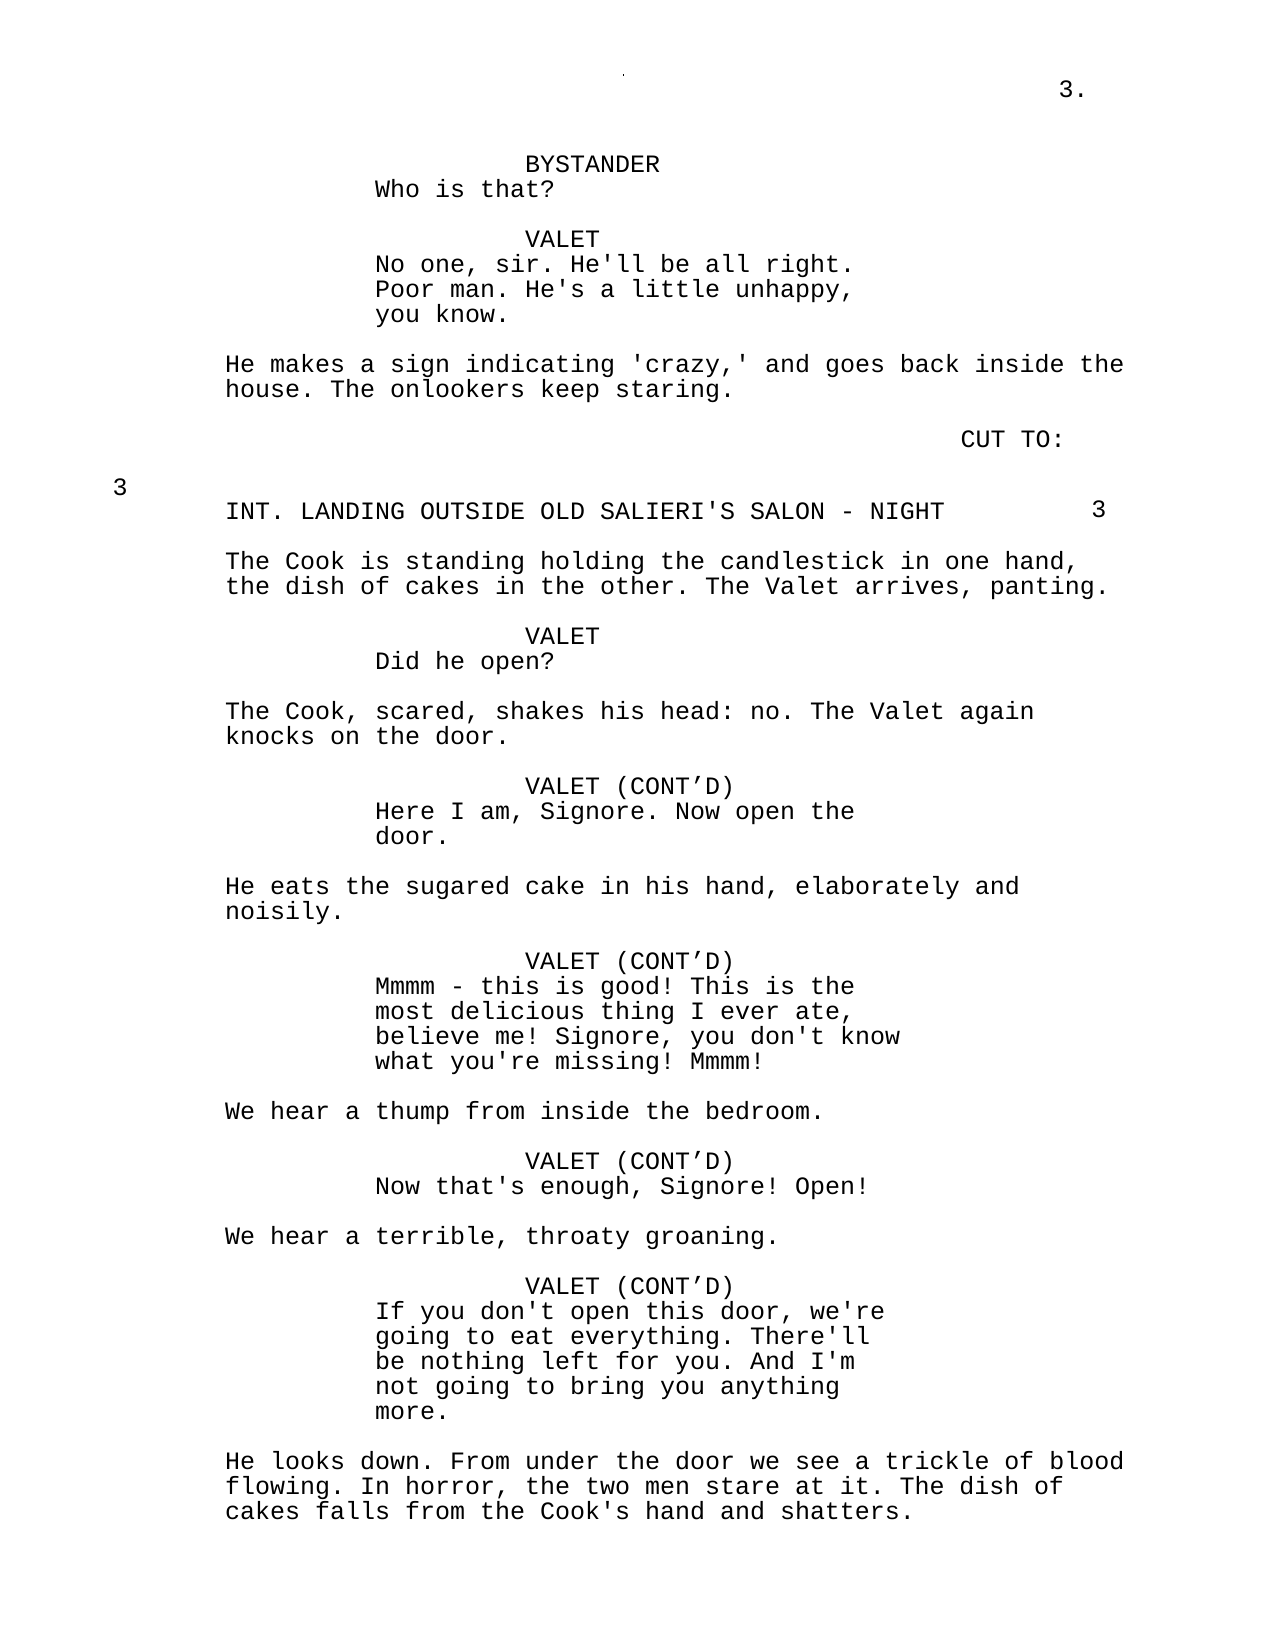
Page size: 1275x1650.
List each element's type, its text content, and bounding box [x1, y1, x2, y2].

text VALET [525, 227, 1135, 252]
text Who is that? [375, 177, 1135, 202]
text VALET (CONT’D) [525, 949, 1135, 975]
text believe me! Signore, you don't know [375, 1025, 1135, 1050]
text most delicious thing I ever ate, [375, 1000, 1135, 1025]
text be nothing left for you. And I'm [375, 1350, 1135, 1375]
text BYSTANDER [525, 152, 1135, 177]
text Now that's enough, Signore! Open! [375, 1175, 1135, 1200]
text We hear a thump from inside the bedroom. [225, 1099, 1135, 1125]
text 3. [1058, 77, 1135, 102]
text Mmmm - this is good! This is the [375, 975, 1135, 1000]
text INT. LANDING OUTSIDE OLD SALIERI'S SALON - NIGHT [225, 499, 951, 525]
text If you don't open this door, we're [375, 1300, 1135, 1325]
text The Cook, scared, shakes his head: no. The Valet again knocks on the door. [225, 699, 1050, 750]
text VALET [525, 624, 1135, 650]
text not going to bring you anything [375, 1375, 1135, 1400]
text CUT TO: [960, 427, 1135, 452]
text No one, sir. He'll be all right. [375, 252, 1135, 277]
text He eats the sugared cake in his hand, elaborately and noisily. [225, 874, 1035, 925]
text 3 [1091, 497, 1135, 522]
text you know. [375, 302, 1135, 327]
text door. [375, 825, 1135, 850]
text going to eat everything. There'll [375, 1325, 1135, 1350]
text what you're missing! Mmmm! [375, 1050, 1135, 1075]
text We hear a terrible, throaty groaning. [225, 1224, 1135, 1250]
text Here I am, Signore. Now open the [375, 800, 1135, 825]
text VALET (CONT’D) [525, 1274, 1135, 1300]
text more. [375, 1400, 1135, 1425]
text He makes a sign indicating 'crazy,' and goes back inside the house. The onlookers keep staring. [225, 352, 1135, 402]
text VALET (CONT’D) [525, 774, 1135, 800]
text 3 [112, 475, 134, 500]
text The Cook is standing holding the candlestick in one hand, the dish of cakes in the other. The Valet arrives, panting. [225, 549, 1125, 600]
text He looks down. From under the door we see a trickle of blood flowing. In horror, the two men stare at it. The dish of cakes falls from the Cook's hand and shatters. [225, 1449, 1135, 1525]
text VALET (CONT’D) [525, 1149, 1135, 1175]
text Poor man. He's a little unhappy, [375, 277, 1135, 302]
text Did he open? [375, 650, 1135, 675]
